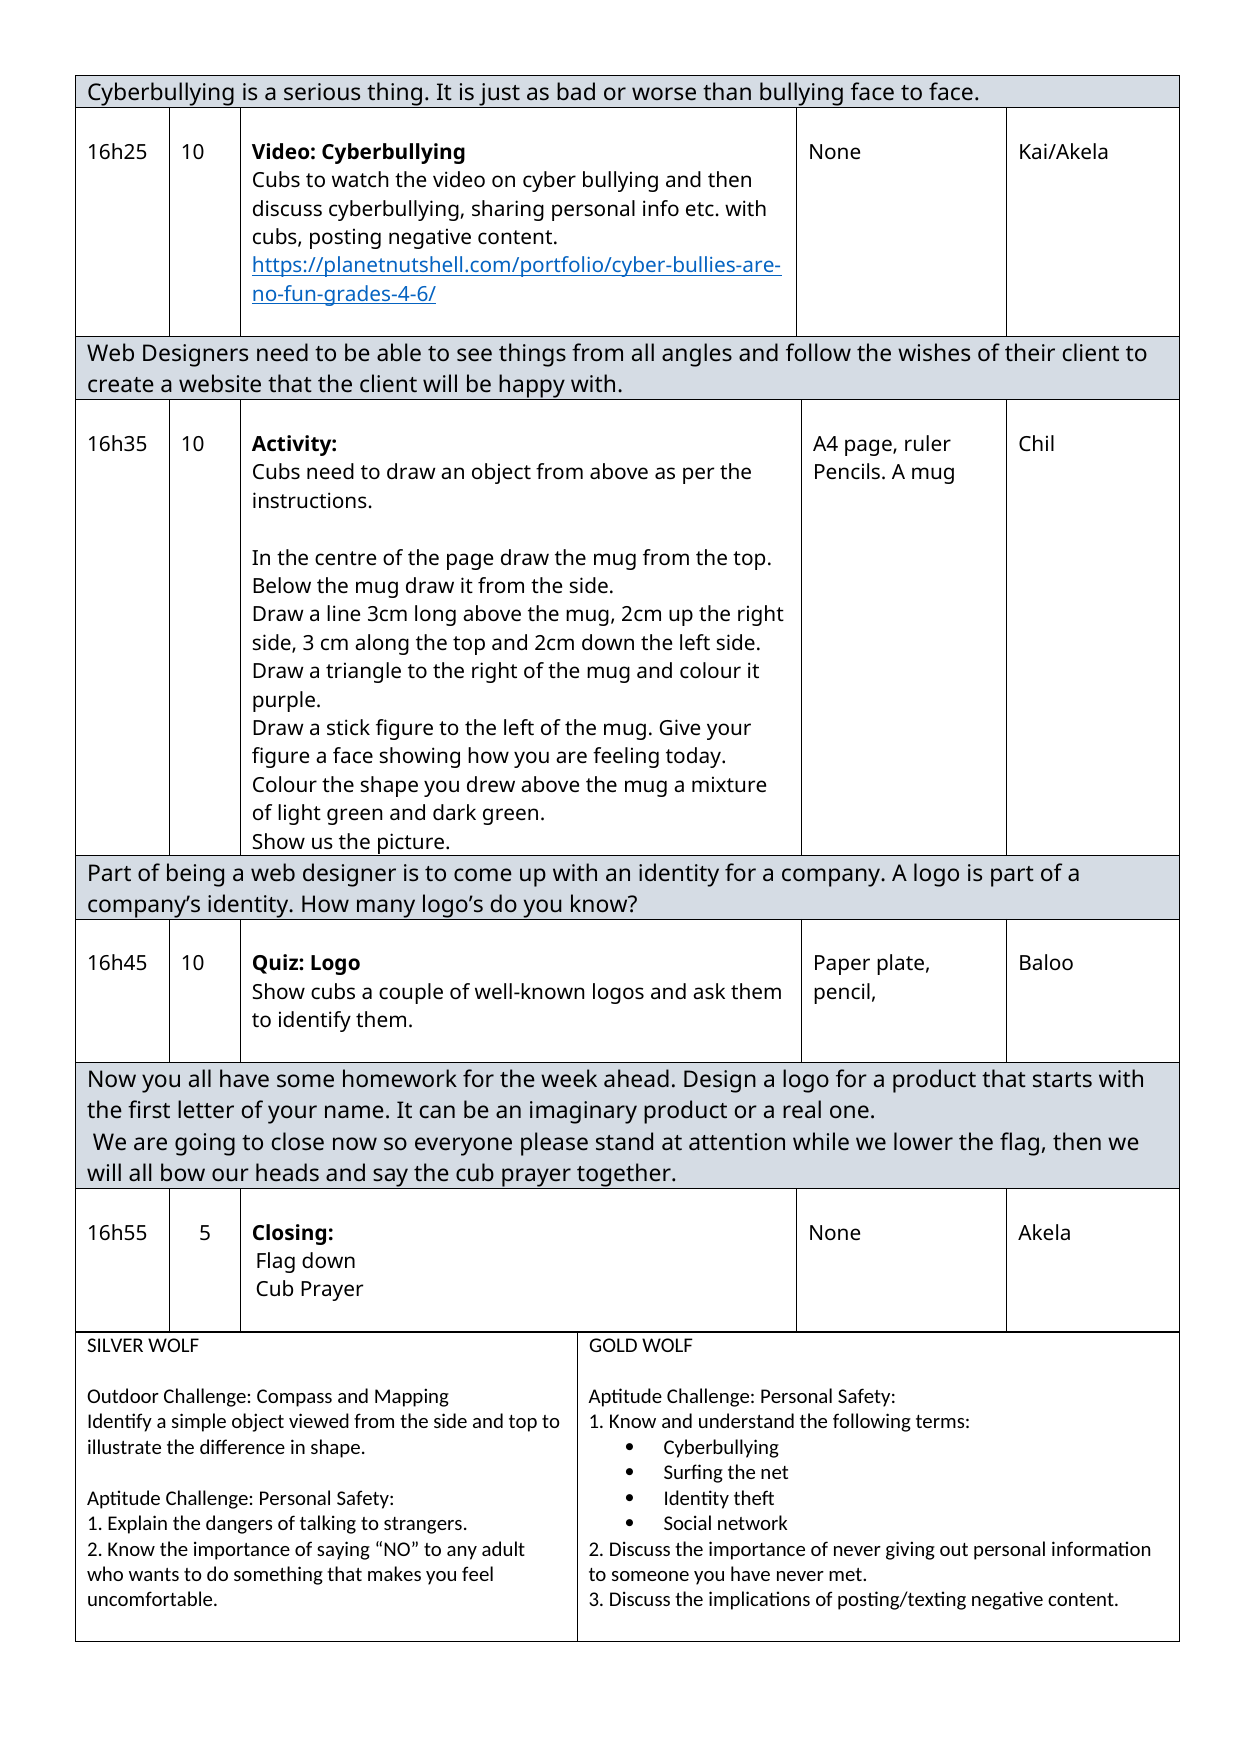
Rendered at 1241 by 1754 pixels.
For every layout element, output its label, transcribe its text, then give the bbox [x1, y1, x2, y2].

table_cell Quiz: Logo Show cubs a couple of well-known logos and ask them to identify them. [241, 920, 801, 1062]
table_cell Chil [1007, 400, 1179, 855]
table_cell Paper plate, pencil, [802, 920, 1006, 1062]
table_cell 16h55 [76, 1189, 169, 1331]
table_cell None [797, 108, 1006, 336]
table_cell 16h45 [76, 920, 169, 1062]
table_cell GOLD WOLF Aptitude Challenge: Personal Safety: 1. Know and understand the following terms: Cyberbullying Surfing the net Identity theft Social network 2. Discuss the importance of never giving out personal information to someone you have never met. 3. Discuss the implications of posting/texting negative content. [578, 1333, 1179, 1641]
table_cell SILVER WOLF Outdoor Challenge: Compass and Mapping Identify a simple object viewed from the side and top to illustrate the difference in shape. Aptitude Challenge: Personal Safety: 1. Explain the dangers of talking to strangers. 2. Know the importance of saying “NO” to any adult who wants to do something that makes you feel uncomfortable. [76, 1333, 577, 1641]
table_cell Kai/Akela [1007, 108, 1179, 336]
table_cell Closing: Flag down Cub Prayer [241, 1189, 796, 1331]
table_cell 16h25 [76, 108, 169, 336]
table_cell Web Designers need to be able to see things from all angles and follow the wishes of their client to create a website that the client will be happy with. [76, 337, 1179, 399]
table_cell Part of being a web designer is to come up with an identity for a company. A logo is part of a company’s identity. How many logo’s do you know? [76, 856, 1179, 919]
table_cell Video: Cyberbullying Cubs to watch the video on cyber bullying and then discuss cyberbullying, sharing personal info etc. with cubs, posting negative content. https://planetnutshell.com/portfolio/cyber-bullies-are-no-fun-grades-4-6/ [241, 108, 796, 336]
table_cell Activity: Cubs need to draw an object from above as per the instructions. In the centre of the page draw the mug from the top. Below the mug draw it from the side. Draw a line 3cm long above the mug, 2cm up the right side, 3 cm along the top and 2cm down the left side. Draw a triangle to the right of the mug and colour it purple. Draw a stick figure to the left of the mug. Give your figure a face showing how you are feeling today. Colour the shape you drew above the mug a mixture of light green and dark green. Show us the picture. [241, 400, 801, 855]
table_cell Baloo [1007, 920, 1179, 1062]
table_cell 10 [170, 920, 240, 1062]
table_cell 5 [170, 1189, 240, 1331]
table_header Cyberbullying is a serious thing. It is just as bad or worse than bullying face to face. [76, 76, 1179, 107]
table_cell Akela [1007, 1189, 1179, 1331]
table_cell A4 page, ruler Pencils. A mug [802, 400, 1006, 855]
table_cell 10 [170, 108, 240, 336]
table_cell 16h35 [76, 400, 169, 855]
table_cell Now you all have some homework for the week ahead. Design a logo for a product that starts with the first letter of your name. It can be an imaginary product or a real one. We are going to close now so everyone please stand at attention while we lower the flag, then we will all bow our heads and say the cub prayer together. [76, 1063, 1179, 1188]
table_cell None [797, 1189, 1006, 1331]
table_cell 10 [170, 400, 240, 855]
